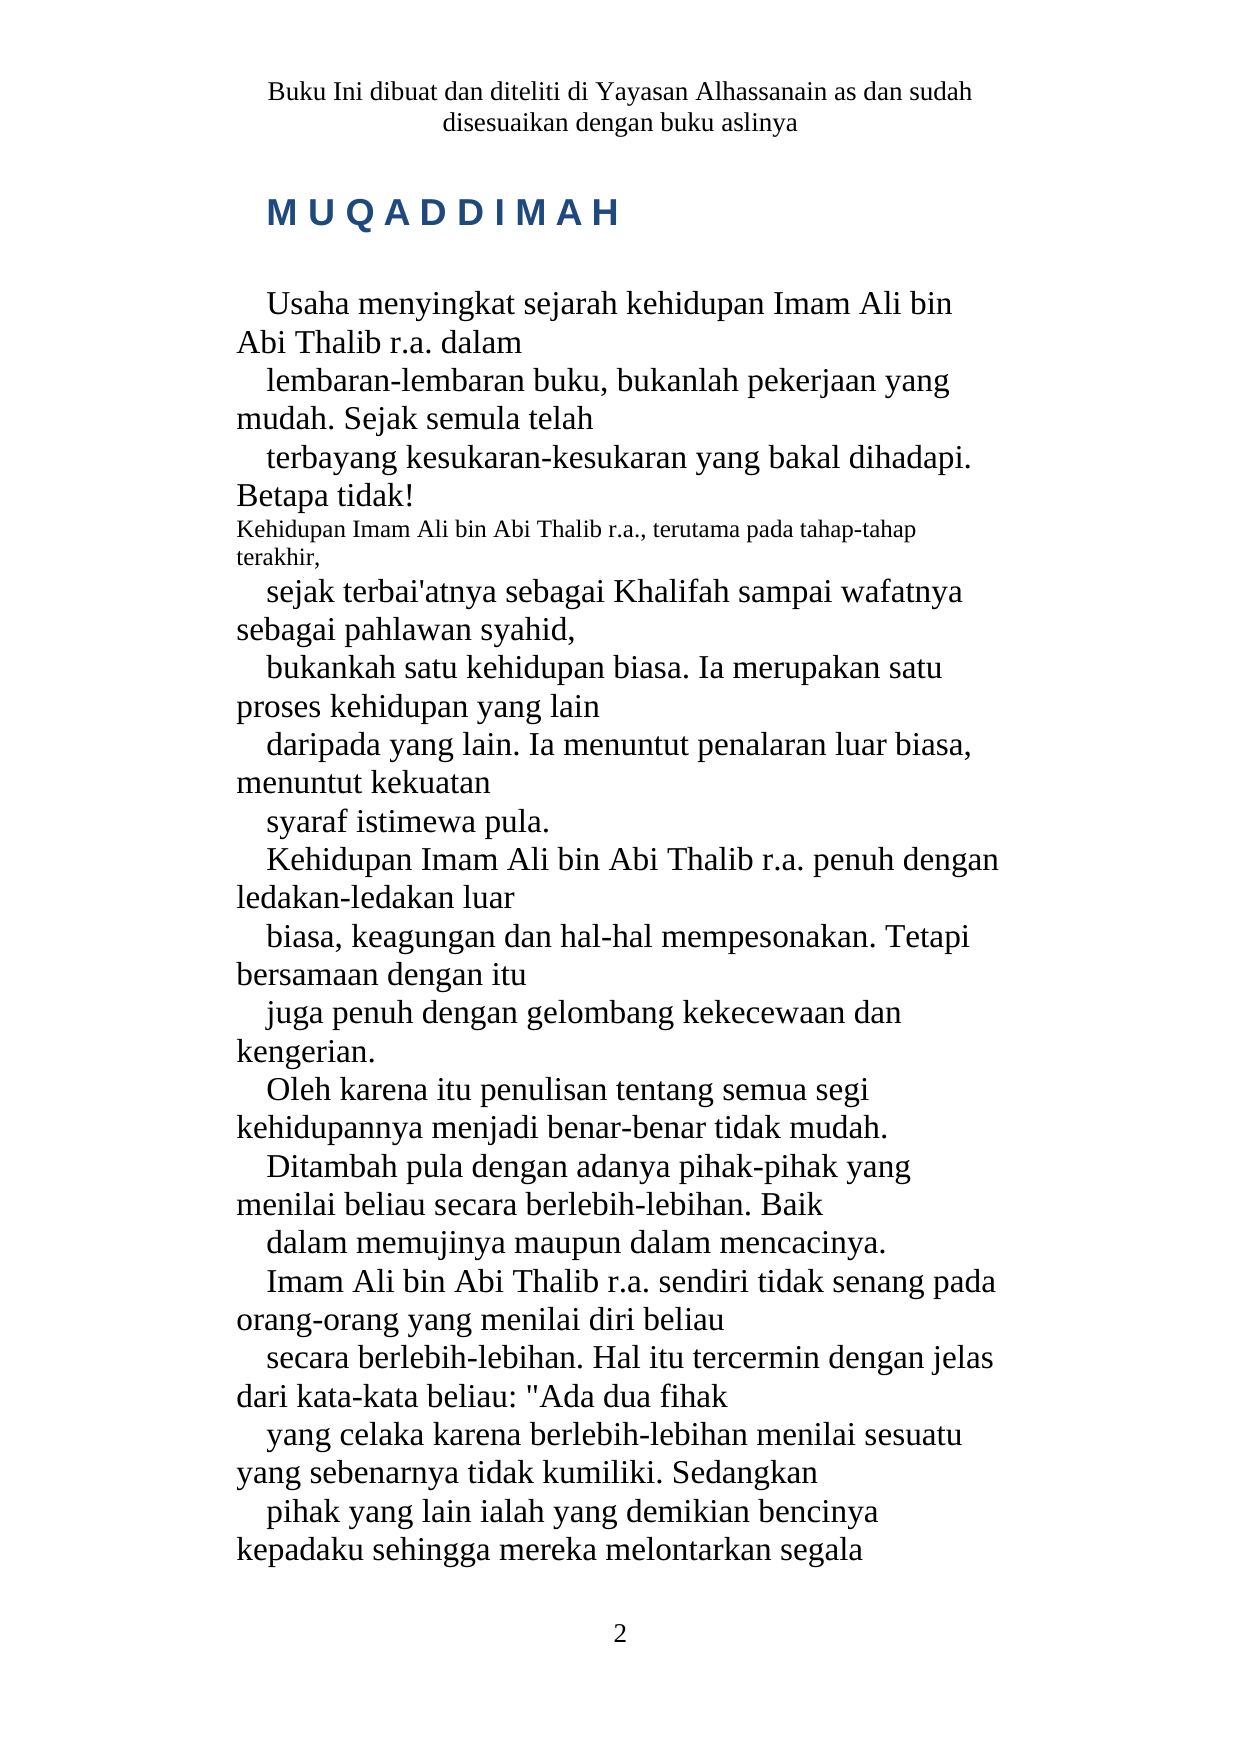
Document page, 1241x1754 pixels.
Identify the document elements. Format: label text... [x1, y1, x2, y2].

text Oleh karena itu penulisan tentang semua segi kehidupannya menjadi benar-benar tidak mudah. [236, 1069, 1004, 1146]
text syaraf istimewa pula. [236, 801, 1004, 839]
text yang celaka karena berlebih-lebihan menilai sesuatu yang sebenarnya tidak kumiliki. Sedangkan [236, 1414, 1004, 1491]
text sejak terbai'atnya sebagai Khalifah sampai wafatnya sebagai pahlawan syahid, [236, 571, 1004, 648]
text daripada yang lain. Ia menuntut penalaran luar biasa, menuntut kekuatan [236, 724, 1004, 801]
text bukankah satu kehidupan biasa. Ia merupakan satu proses kehidupan yang lain [236, 648, 1004, 724]
text juga penuh dengan gelombang kekecewaan dan kengerian. [236, 993, 1004, 1069]
text lembaran-lembaran buku, bukanlah pekerjaan yang mudah. Sejak semula telah [236, 360, 1004, 437]
subtitle M U Q A D D I M A H [236, 190, 1004, 233]
text pihak yang lain ialah yang demikian bencinya kepadaku sehingga mereka melontarkan segala [236, 1491, 1004, 1568]
text Kehidupan Imam Ali bin Abi Thalib r.a. penuh dengan ledakan-ledakan luar [236, 839, 1004, 916]
text Kehidupan Imam Ali bin Abi Thalib r.a., terutama pada tahap-tahap terakhir, [236, 514, 1004, 571]
text dalam memujinya maupun dalam mencacinya. [236, 1223, 1004, 1261]
text Ditambah pula dengan adanya pihak-pihak yang menilai beliau secara berlebih-lebihan. Baik [236, 1146, 1004, 1223]
text Imam Ali bin Abi Thalib r.a. sendiri tidak senang pada orang-orang yang menilai diri beliau [236, 1261, 1004, 1338]
text terbayang kesukaran-kesukaran yang bakal dihadapi. Betapa tidak! [236, 437, 1004, 514]
text Usaha menyingkat sejarah kehidupan Imam Ali bin Abi Thalib r.a. dalam [236, 284, 1004, 360]
text secara berlebih-lebihan. Hal itu tercermin dengan jelas dari kata-kata beliau: "Ada dua fihak [236, 1338, 1004, 1414]
text biasa, keagungan dan hal-hal mempesonakan. Tetapi bersamaan dengan itu [236, 916, 1004, 993]
